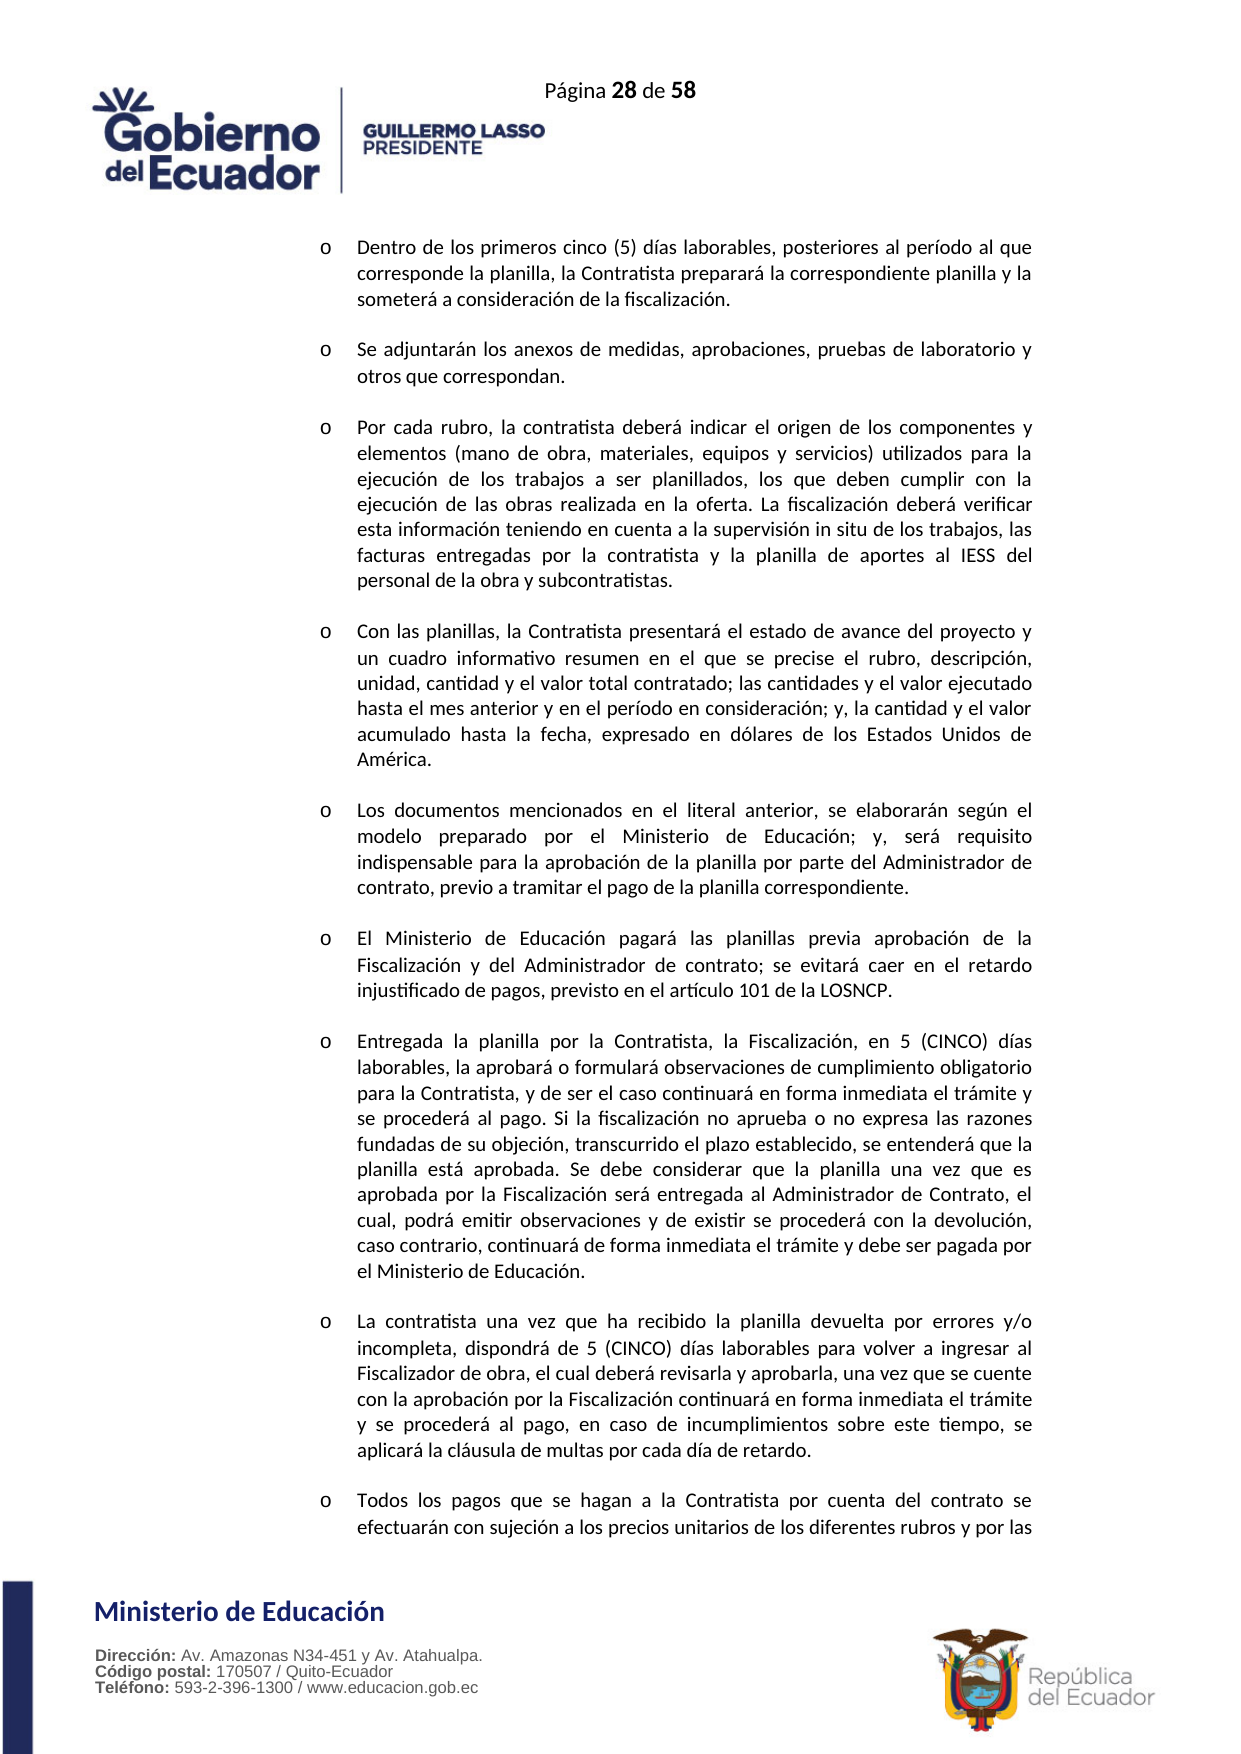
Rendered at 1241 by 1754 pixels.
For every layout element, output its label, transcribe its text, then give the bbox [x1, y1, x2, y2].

list El Ministerio de Educación pagará las planillas previa aprobación de la Fiscalización y del Administrador de contrato; se evitará caer en el retardo injustificado de pagos, previsto en el artículo 101 de la LOSNCP. [319, 925, 1033, 1003]
picture [2, 28, 1241, 1754]
list La contratista una vez que ha recibido la planilla devuelta por errores y/o incompleta, dispondrá de 5 (CINCO) días laborables para volver a ingresar al Fiscalizador de obra, el cual deberá revisarla y aprobarla, una vez que se cuente con la aprobación por la Fiscalización continuará en forma inmediata el trámite y se procederá al pago, en caso de incumplimientos sobre este tiempo, se aplicará la cláusula de multas por cada día de retardo. [319, 1309, 1033, 1462]
list Por cada rubro, la contratista deberá indicar el origen de los componentes y elementos (mano de obra, materiales, equipos y servicios) utilizados para la ejecución de los trabajos a ser planillados, los que deben cumplir con la ejecución de las obras realizada en la oferta. La fiscalización deberá verificar esta información teniendo en cuenta a la supervisión in situ de los trabajos, las facturas entregadas por la contratista y la planilla de aportes al IESS del personal de la obra y subcontratistas. [319, 414, 1033, 593]
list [319, 1488, 1033, 1539]
list Se adjuntarán los anexos de medidas, aprobaciones, pruebas de laboratorio y otros que correspondan. [319, 337, 1033, 388]
list Con las planillas, la Contratista presentará el estado de avance del proyecto y un cuadro informativo resumen en el que se precise el rubro, descripción, unidad, cantidad y el valor total contratado; las cantidades y el valor ejecutado hasta el mes anterior y en el período en consideración; y, la cantidad y el valor acumulado hasta la fecha, expresado en dólares de los Estados Unidos de América. [319, 618, 1033, 772]
list Los documentos mencionados en el literal anterior, se elaborarán según el modelo preparado por el Ministerio de Educación; y, será requisito indispensable para la aprobación de la planilla por parte del Administrador de contrato, previo a tramitar el pago de la planilla correspondiente. [319, 797, 1033, 900]
list Dentro de los primeros cinco (5) días laborables, posteriores al período al que corresponde la planilla, la Contratista preparará la correspondiente planilla y la someterá a consideración de la fiscalización. [319, 234, 1033, 311]
list Entregada la planilla por la Contratista, la Fiscalización, en 5 (CINCO) días laborables, la aprobará o formulará observaciones de cumplimiento obligatorio para la Contratista, y de ser el caso continuará en forma inmediata el trámite y se procederá al pago. Si la fiscalización no aprueba o no expresa las razones fundadas de su objeción, transcurrido el plazo establecido, se entenderá que la planilla está aprobada. Se debe considerar que la planilla una vez que es aprobada por la Fiscalización será entregada al Administrador de Contrato, el cual, podrá emitir observaciones y de existir se procederá con la devolución, caso contrario, continuará de forma inmediata el trámite y debe ser pagada por el Ministerio de Educación. [319, 1028, 1033, 1283]
